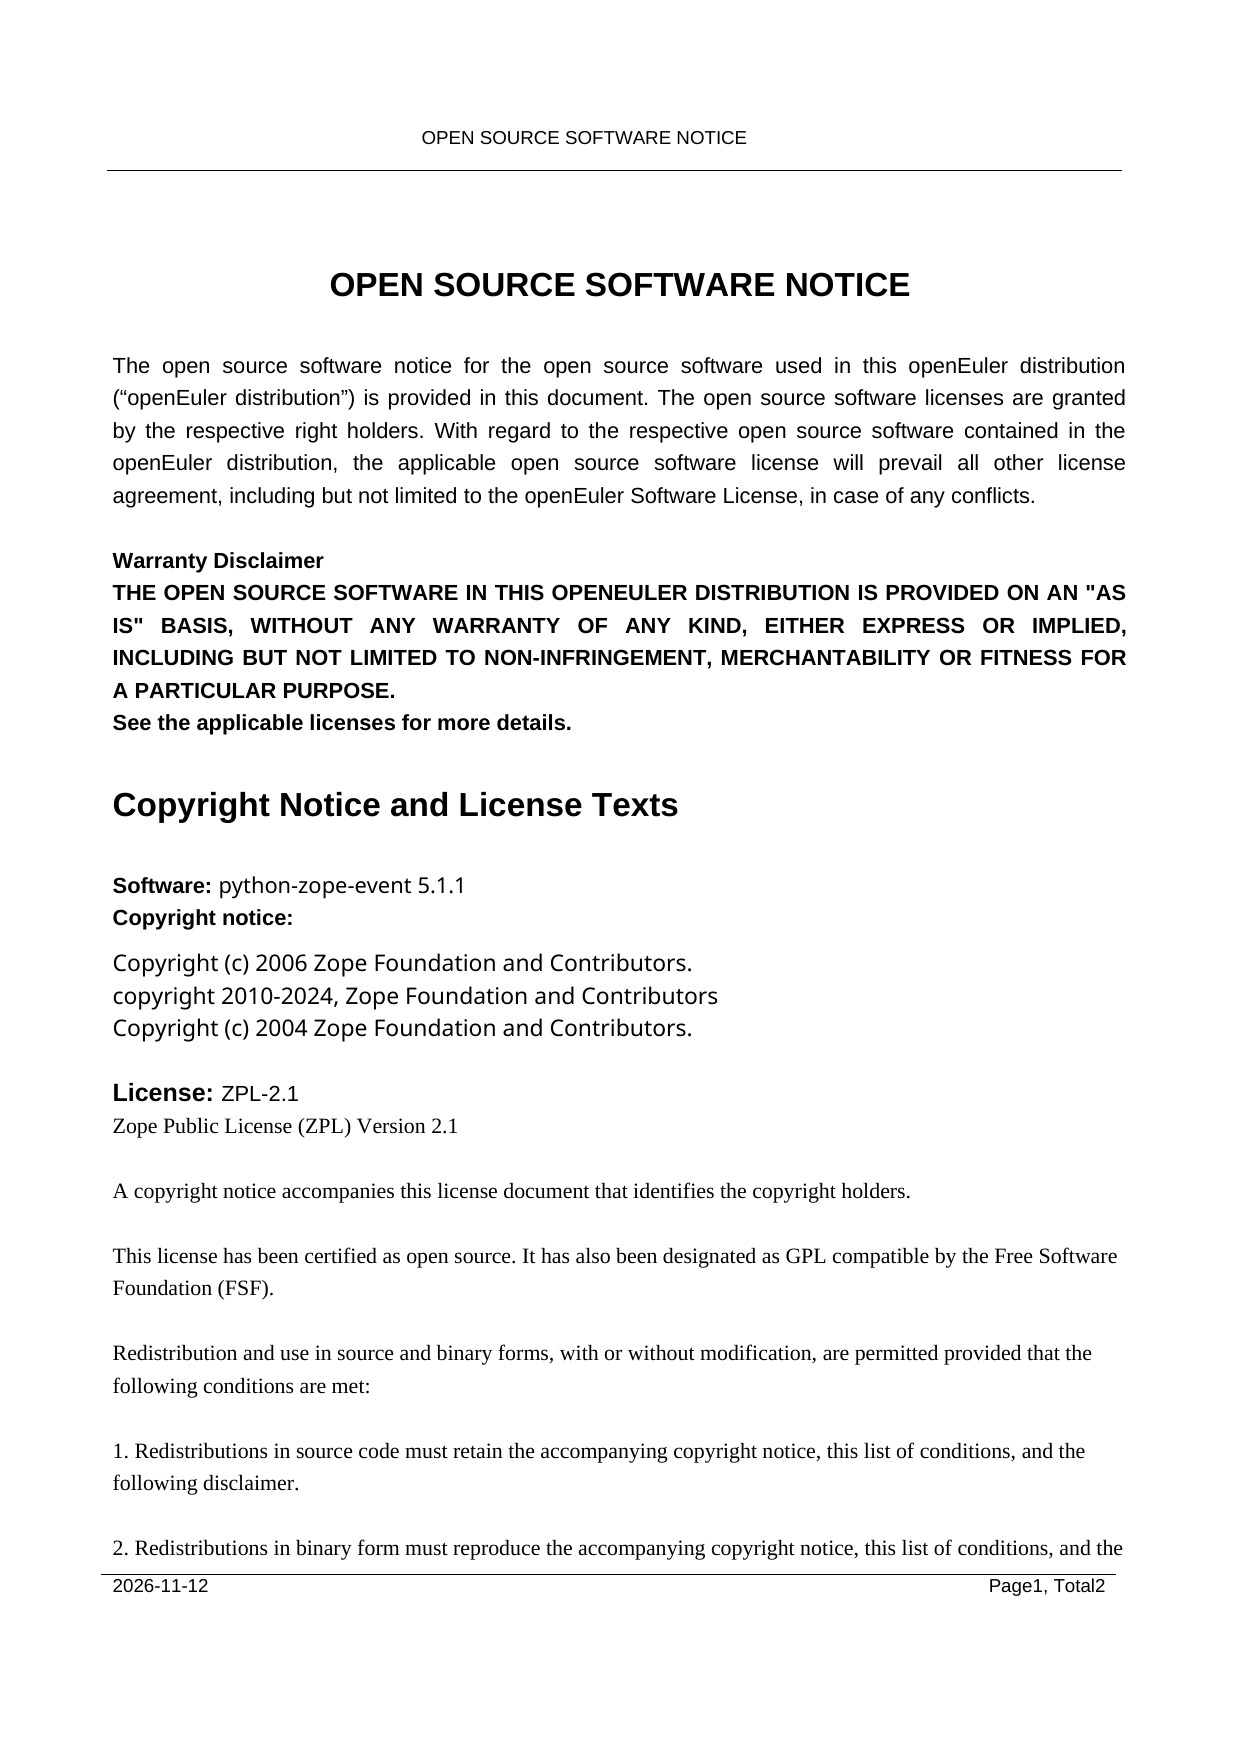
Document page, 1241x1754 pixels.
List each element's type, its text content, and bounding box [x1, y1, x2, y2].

text License: ZPL-2.1 [112, 1077, 1128, 1109]
text Warranty Disclaimer [112, 544, 1128, 576]
text OPEN SOURCE SOFTWARE NOTICE [112, 251, 1128, 316]
text The open source software notice for the open source software used in this openEuler distribution (“openEuler distribution”) is provided in this document. The open source software licenses are granted by the respective right holders. With regard to the respective open source software contained in the openEuler distribution, the applicable open source software license will prevail all other license agreement, including but not limited to the openEuler Software License, in case of any conflicts. [112, 349, 1128, 511]
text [112, 1109, 1128, 1564]
text Copyright Notice and License Texts [112, 771, 1128, 836]
text THE OPEN SOURCE SOFTWARE IN THIS OPENEULER DISTRIBUTION IS PROVIDED ON AN "AS IS" BASIS, WITHOUT ANY WARRANTY OF ANY KIND, EITHER EXPRESS OR IMPLIED, INCLUDING BUT NOT LIMITED TO NON-INFRINGEMENT, MERCHANTABILITY OR FITNESS FOR A PARTICULAR PURPOSE. See the applicable licenses for more details. [112, 576, 1128, 739]
text Copyright (c) 2006 Zope Foundation and Contributors. copyright 2010-2024, Zope Foundation and Contributors Copyright (c) 2004 Zope Foundation and Contributors. [112, 947, 1128, 1077]
text Copyright notice: [112, 901, 1128, 934]
title Software: python-zope-event 5.1.1 [112, 869, 1128, 901]
